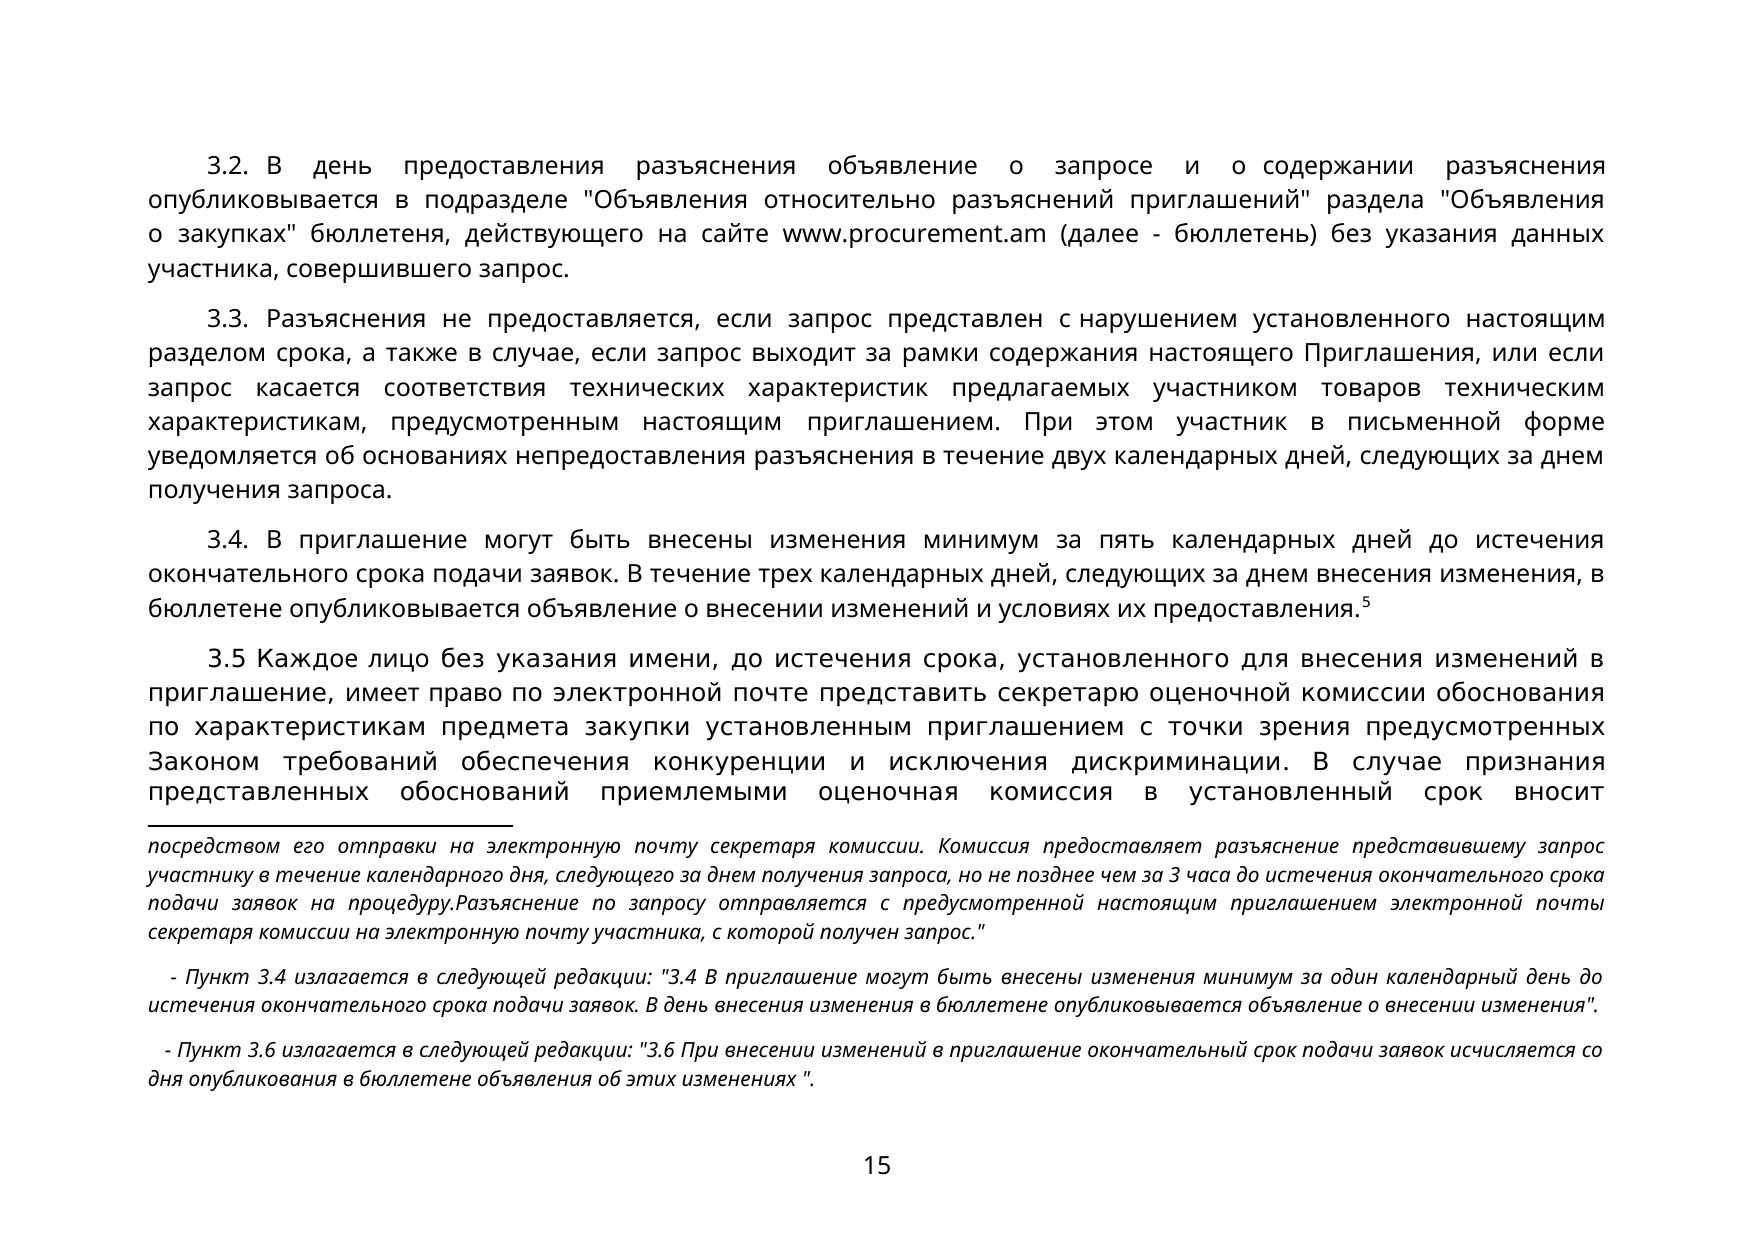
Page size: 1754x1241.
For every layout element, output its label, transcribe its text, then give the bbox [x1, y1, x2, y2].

text 3.3. Разъяснения не предоставляется, если запрос представлен с нарушением установленного настоящим разделом срока, а также в случае, если запрос выходит за рамки содержания настоящего Приглашения, или если запрос касается соответствия технических характеристик предлагаемых участником товаров техническим характеристикам, предусмотренным настоящим приглашением. При этом участник в письменной форме уведомляется об основаниях непредоставления разъяснения в течение двух календарных дней, следующих за днем получения запроса. [148, 301, 1606, 505]
text 3.5 Каждое лицо без указания имени, до истечения срока, установленного для внесения изменений в приглашение, имеет право по электронной почте представить секретарю оценочной комиссии обоснования по характеристикам предмета закупки установленным приглашением с точки зрения предусмотренных Законом требований обеспечения конкуренции и исключения дискриминации. В случае признания представленных обоснований приемлемыми оценочная комиссия в установленный срок вносит обусловленные ими изменения в приглашение. [148, 641, 1606, 806]
text 3.2. В день предоставления разъяснения объявление о запросе и о содержании разъяснения опубликовывается в подразделе "Объявления относительно разъяснений приглашений" раздела "Объявления о закупках" бюллетеня, действующего на сайте www.procurement.am (далее - бюллетень) без указания данных участника, совершившего запрос. [148, 148, 1606, 284]
text 3.4. В приглашение могут быть внесены изменения минимум за пять календарных дней до истечения окончательного срока подачи заявок. В течение трех календарных дней, следующих за днем внесения изменения, в бюллетене опубликовывается объявление о внесении изменений и условиях их предоставления.5 [148, 522, 1606, 624]
